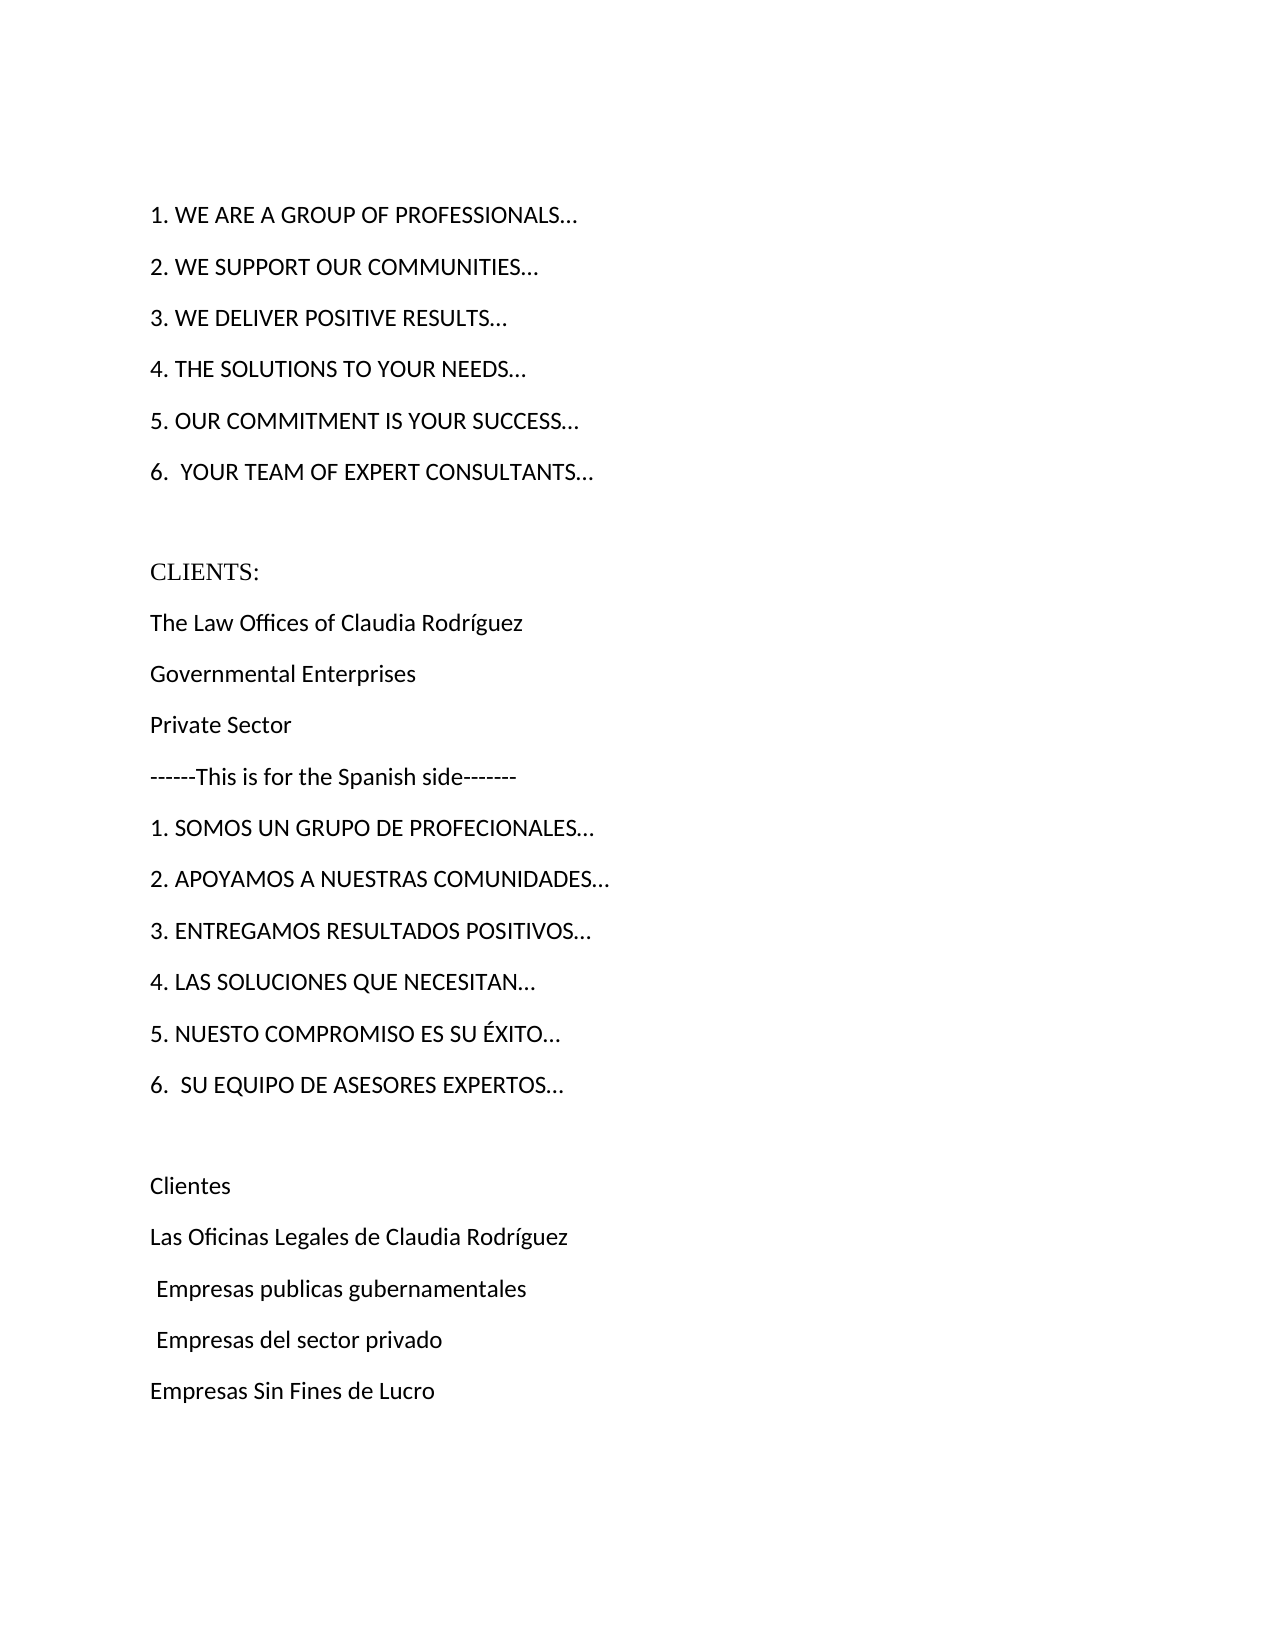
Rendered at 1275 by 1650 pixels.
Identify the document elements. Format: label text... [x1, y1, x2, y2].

text Las Oficinas Legales de Claudia Rodríguez [150, 1221, 1125, 1252]
text 2. WE SUPPORT OUR COMMUNITIES… [150, 251, 1125, 281]
text 4. THE SOLUTIONS TO YOUR NEEDS… [150, 354, 1125, 384]
text Private Sector [150, 709, 1125, 740]
text CLIENTS: [150, 557, 1125, 586]
text 5. OUR COMMITMENT IS YOUR SUCCESS… [150, 405, 1125, 436]
text 1. SOMOS UN GRUPO DE PROFECIONALES… [150, 812, 1125, 843]
text 4. LAS SOLUCIONES QUE NECESITAN… [150, 966, 1125, 997]
text Clientes [150, 1170, 1125, 1201]
text 1. WE ARE A GROUP OF PROFESSIONALS… [150, 199, 1125, 230]
text ------This is for the Spanish side------- [150, 761, 1125, 791]
text Empresas del sector privado [150, 1324, 1125, 1354]
text Empresas Sin Fines de Lucro [150, 1375, 1125, 1406]
text Governmental Enterprises [150, 658, 1125, 689]
text The Law Offices of Claudia Rodríguez [150, 607, 1125, 637]
text 3. ENTREGAMOS RESULTADOS POSITIVOS… [150, 915, 1125, 946]
text 6. SU EQUIPO DE ASESORES EXPERTOS… [150, 1069, 1125, 1099]
text Empresas publicas gubernamentales [150, 1273, 1125, 1303]
text 3. WE DELIVER POSITIVE RESULTS… [150, 302, 1125, 333]
text 6. YOUR TEAM OF EXPERT CONSULTANTS… [150, 456, 1125, 487]
text 5. NUESTO COMPROMISO ES SU ÉXITO… [150, 1018, 1125, 1048]
text 2. APOYAMOS A NUESTRAS COMUNIDADES… [150, 864, 1125, 894]
